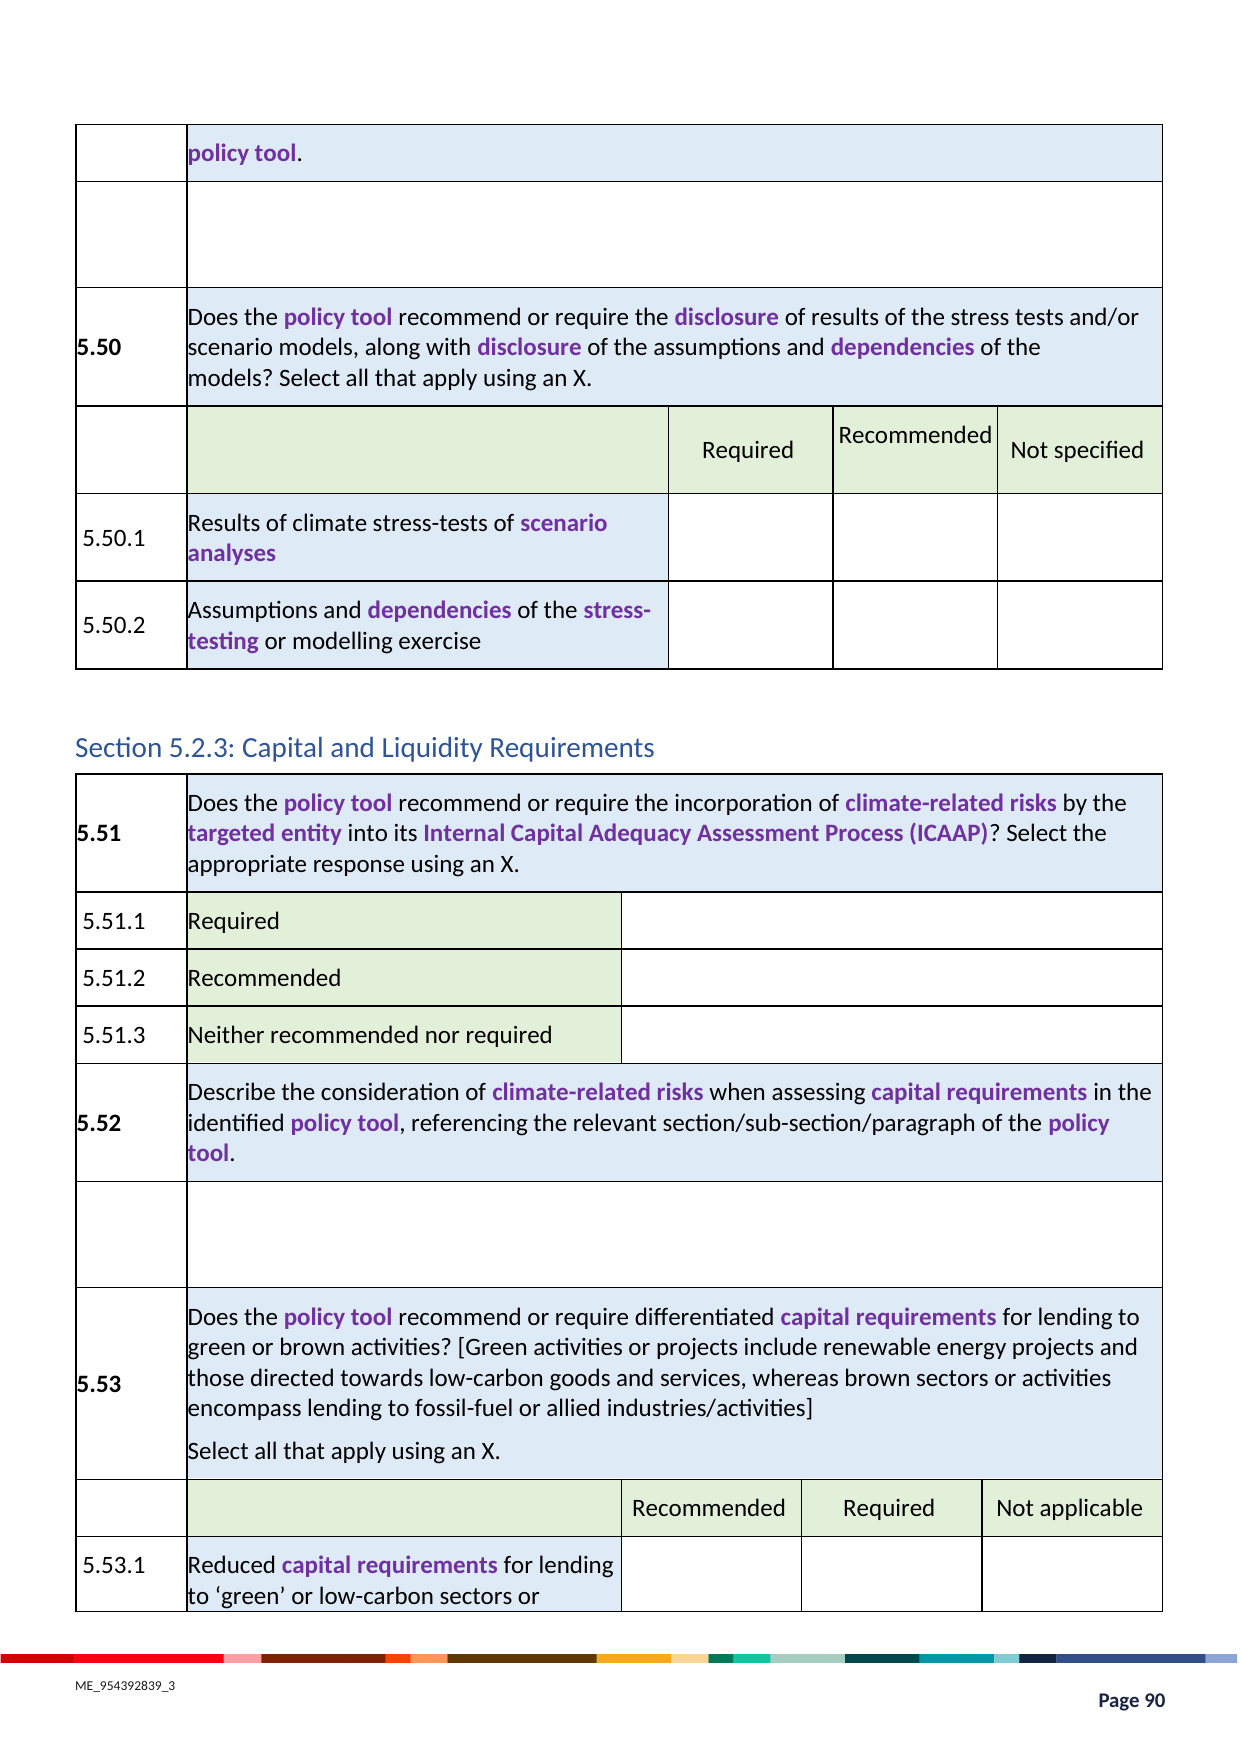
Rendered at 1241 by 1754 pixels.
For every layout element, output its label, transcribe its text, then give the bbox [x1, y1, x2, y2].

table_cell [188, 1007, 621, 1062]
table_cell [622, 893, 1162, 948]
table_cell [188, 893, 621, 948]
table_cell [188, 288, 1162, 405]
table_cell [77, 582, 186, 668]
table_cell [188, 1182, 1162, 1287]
subtitle Section 5.2.3: Capital and Liquidity Requirements [75, 729, 1165, 765]
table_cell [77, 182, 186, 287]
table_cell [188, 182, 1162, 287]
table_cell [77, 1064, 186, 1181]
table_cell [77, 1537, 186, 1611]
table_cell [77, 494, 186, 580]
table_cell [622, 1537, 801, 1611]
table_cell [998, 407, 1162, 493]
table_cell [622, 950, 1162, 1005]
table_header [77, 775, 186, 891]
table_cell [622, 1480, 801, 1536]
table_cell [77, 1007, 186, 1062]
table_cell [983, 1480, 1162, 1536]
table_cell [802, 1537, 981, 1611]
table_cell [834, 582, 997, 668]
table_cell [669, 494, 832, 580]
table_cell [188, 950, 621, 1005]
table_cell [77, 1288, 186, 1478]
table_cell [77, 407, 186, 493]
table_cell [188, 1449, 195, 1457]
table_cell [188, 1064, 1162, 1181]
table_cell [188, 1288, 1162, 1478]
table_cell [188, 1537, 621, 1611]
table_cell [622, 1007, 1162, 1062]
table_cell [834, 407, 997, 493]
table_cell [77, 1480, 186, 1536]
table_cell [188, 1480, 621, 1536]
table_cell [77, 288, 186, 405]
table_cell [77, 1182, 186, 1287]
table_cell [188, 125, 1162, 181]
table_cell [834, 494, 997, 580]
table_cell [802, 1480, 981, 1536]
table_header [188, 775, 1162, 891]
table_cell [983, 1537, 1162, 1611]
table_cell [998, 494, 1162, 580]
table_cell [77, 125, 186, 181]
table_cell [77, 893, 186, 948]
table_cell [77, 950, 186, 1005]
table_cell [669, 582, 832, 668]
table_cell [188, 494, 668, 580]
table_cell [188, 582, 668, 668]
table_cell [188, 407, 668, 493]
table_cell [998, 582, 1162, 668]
picture [0, 1654, 1236, 1663]
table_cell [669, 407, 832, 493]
